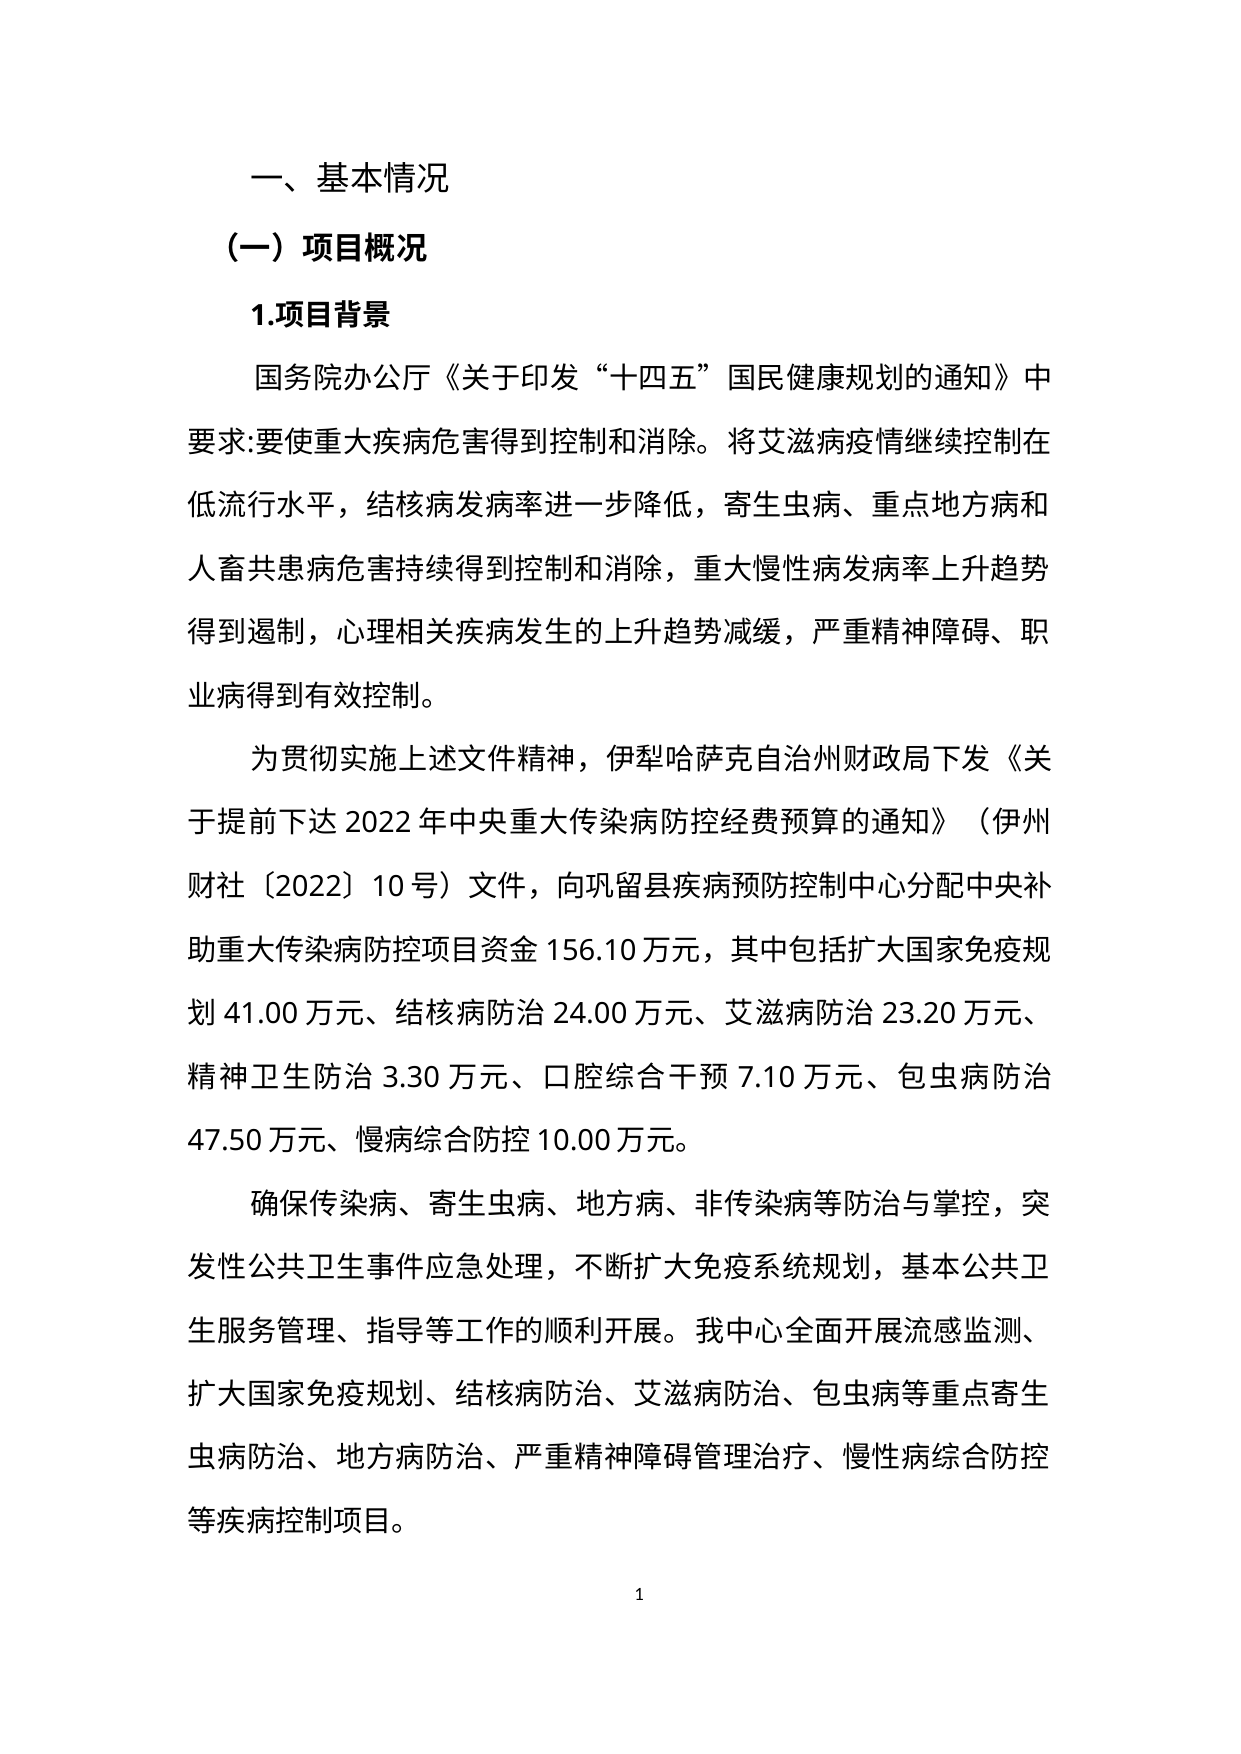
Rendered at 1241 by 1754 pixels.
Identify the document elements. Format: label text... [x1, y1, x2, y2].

text 确保传染病、寄生虫病、地方病、非传染病等防治与掌控，突发性公共卫生事件应急处理，不断扩大免疫系统规划，基本公共卫生服务管理、指导等工作的顺利开展。我中心全面开展流感监测、扩大国家免疫规划、结核病防治、艾滋病防治、包虫病等重点寄生虫病防治、地方病防治、严重精神障碍管理治疗、慢性病综合防控等疾病控制项目。 [187, 1180, 1053, 1540]
text 为贯彻实施上述文件精神，伊犁哈萨克自治州财政局下发《关于提前下达2022年中央重大传染病防控经费预算的通知》（伊州财社〔2022〕10号）文件，向巩留县疾病预防控制中心分配中央补助重大传染病防控项目资金156.10万元，其中包括扩大国家免疫规划41.00万元、结核病防治24.00万元、艾滋病防治23.20万元、精神卫生防治3.30万元、口腔综合干预7.10万元、包虫病防治47.50万元、慢病综合防控10.00万元。 [187, 736, 1053, 1159]
text 国务院办公厅《关于印发“十四五”国民健康规划的通知》中要求:要使重大疾病危害得到控制和消除。将艾滋病疫情继续控制在低流行水平，结核病发病率进一步降低，寄生虫病、重点地方病和人畜共患病危害持续得到控制和消除，重大慢性病发病率上升趋势得到遏制，心理相关疾病发生的上升趋势减缓，严重精神障碍、职业病得到有效控制。 [187, 355, 1053, 714]
subtitle 一、基本情况 [187, 151, 1053, 199]
subtitle 1.项目背景 [187, 291, 1053, 334]
subtitle （一）项目概况 [187, 223, 1053, 269]
